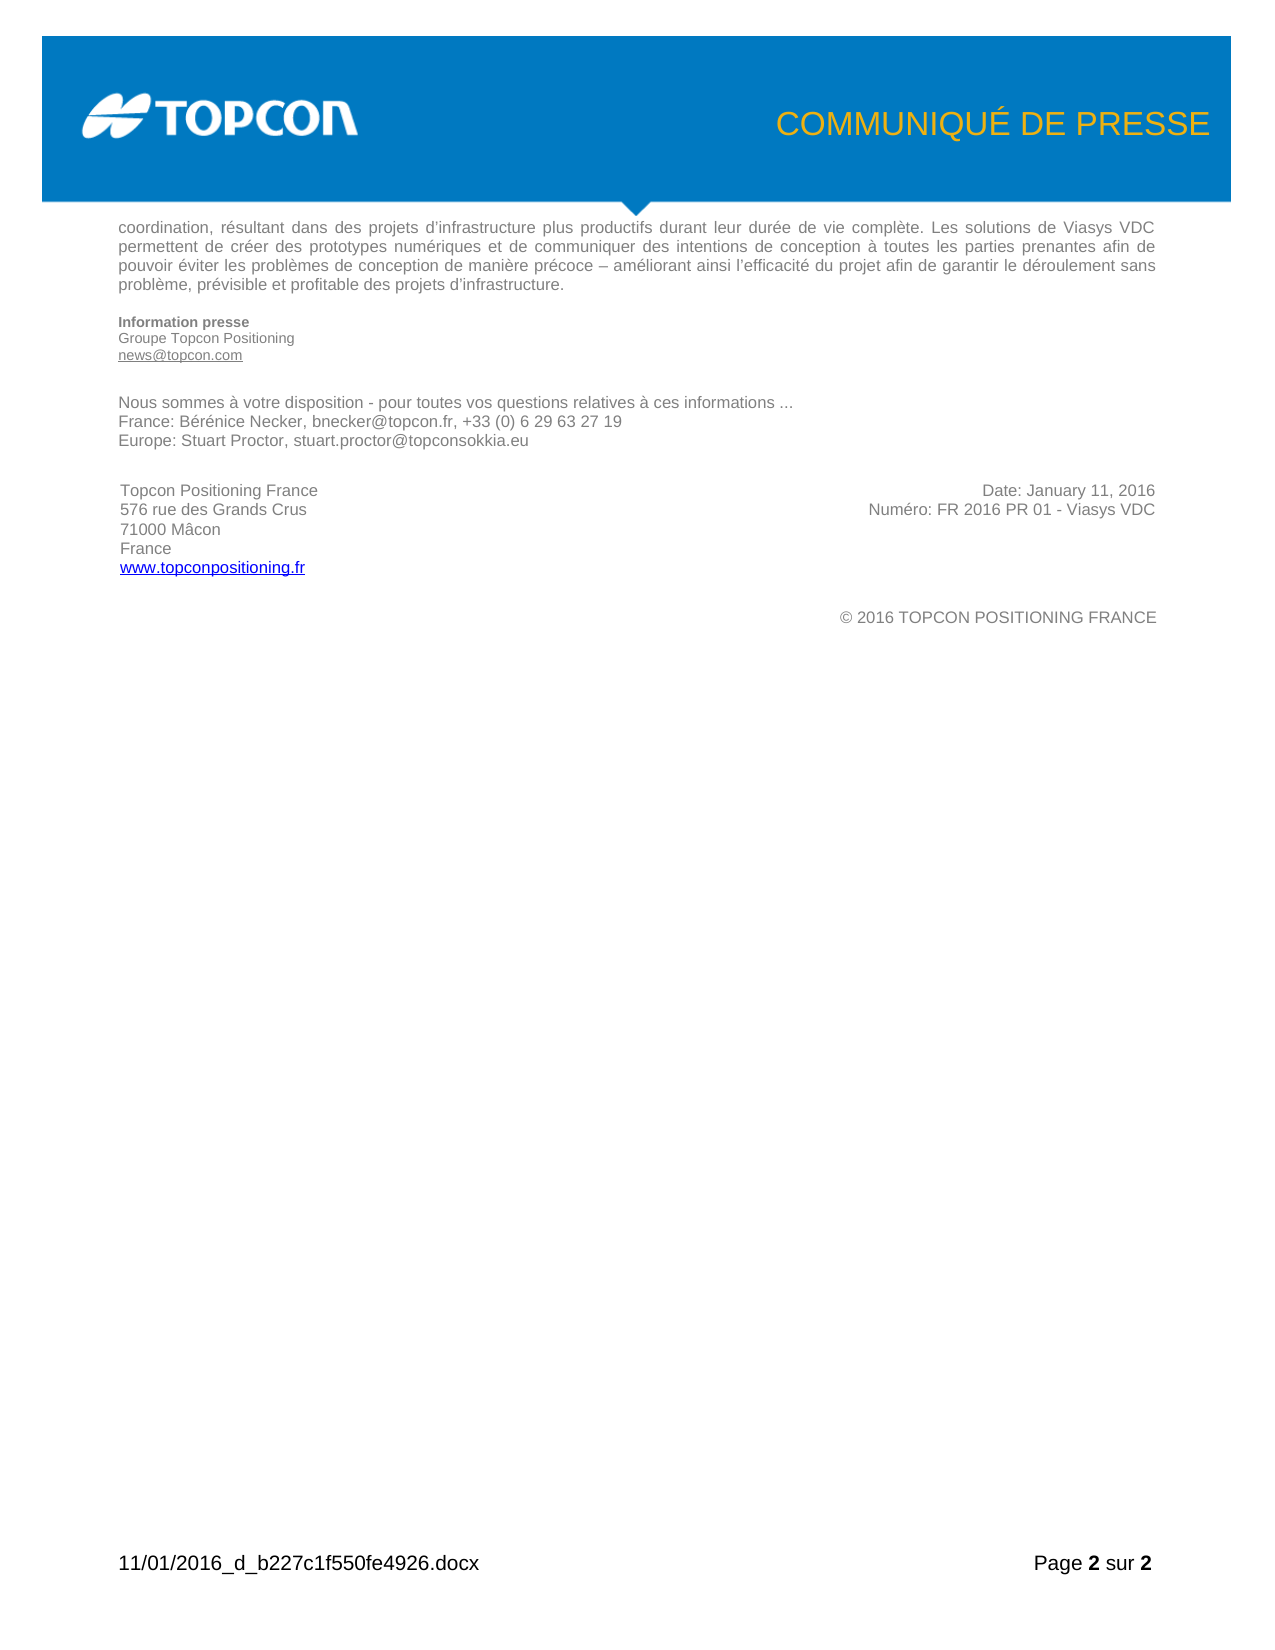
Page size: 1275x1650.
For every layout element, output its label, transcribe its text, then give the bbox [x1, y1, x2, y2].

text Information presse [118, 313, 1157, 330]
text news@topcon.com [118, 347, 1157, 363]
text © 2016 TOPCON POSITIONING FRANCE [118, 607, 1157, 627]
text Nous sommes à votre disposition - pour toutes vos questions relatives à ces informations ... France: Bérénice Necker, bnecker@topcon.fr, +33 (0) 6 29 63 27 19 Europe: Stuart Proctor, stuart.proctor@topconsokkia.eu [118, 393, 1157, 450]
table_header Date: January 11, 2016 Numéro: FR 2016 PR 01 - Viasys VDC [638, 479, 1157, 578]
text Groupe Topcon Positioning [118, 330, 1157, 347]
table_header Topcon Positioning France 576 rue des Grands Crus 71000 Mâcon France www.topconpositioning.fr [118, 479, 637, 578]
picture [42, 36, 1231, 216]
